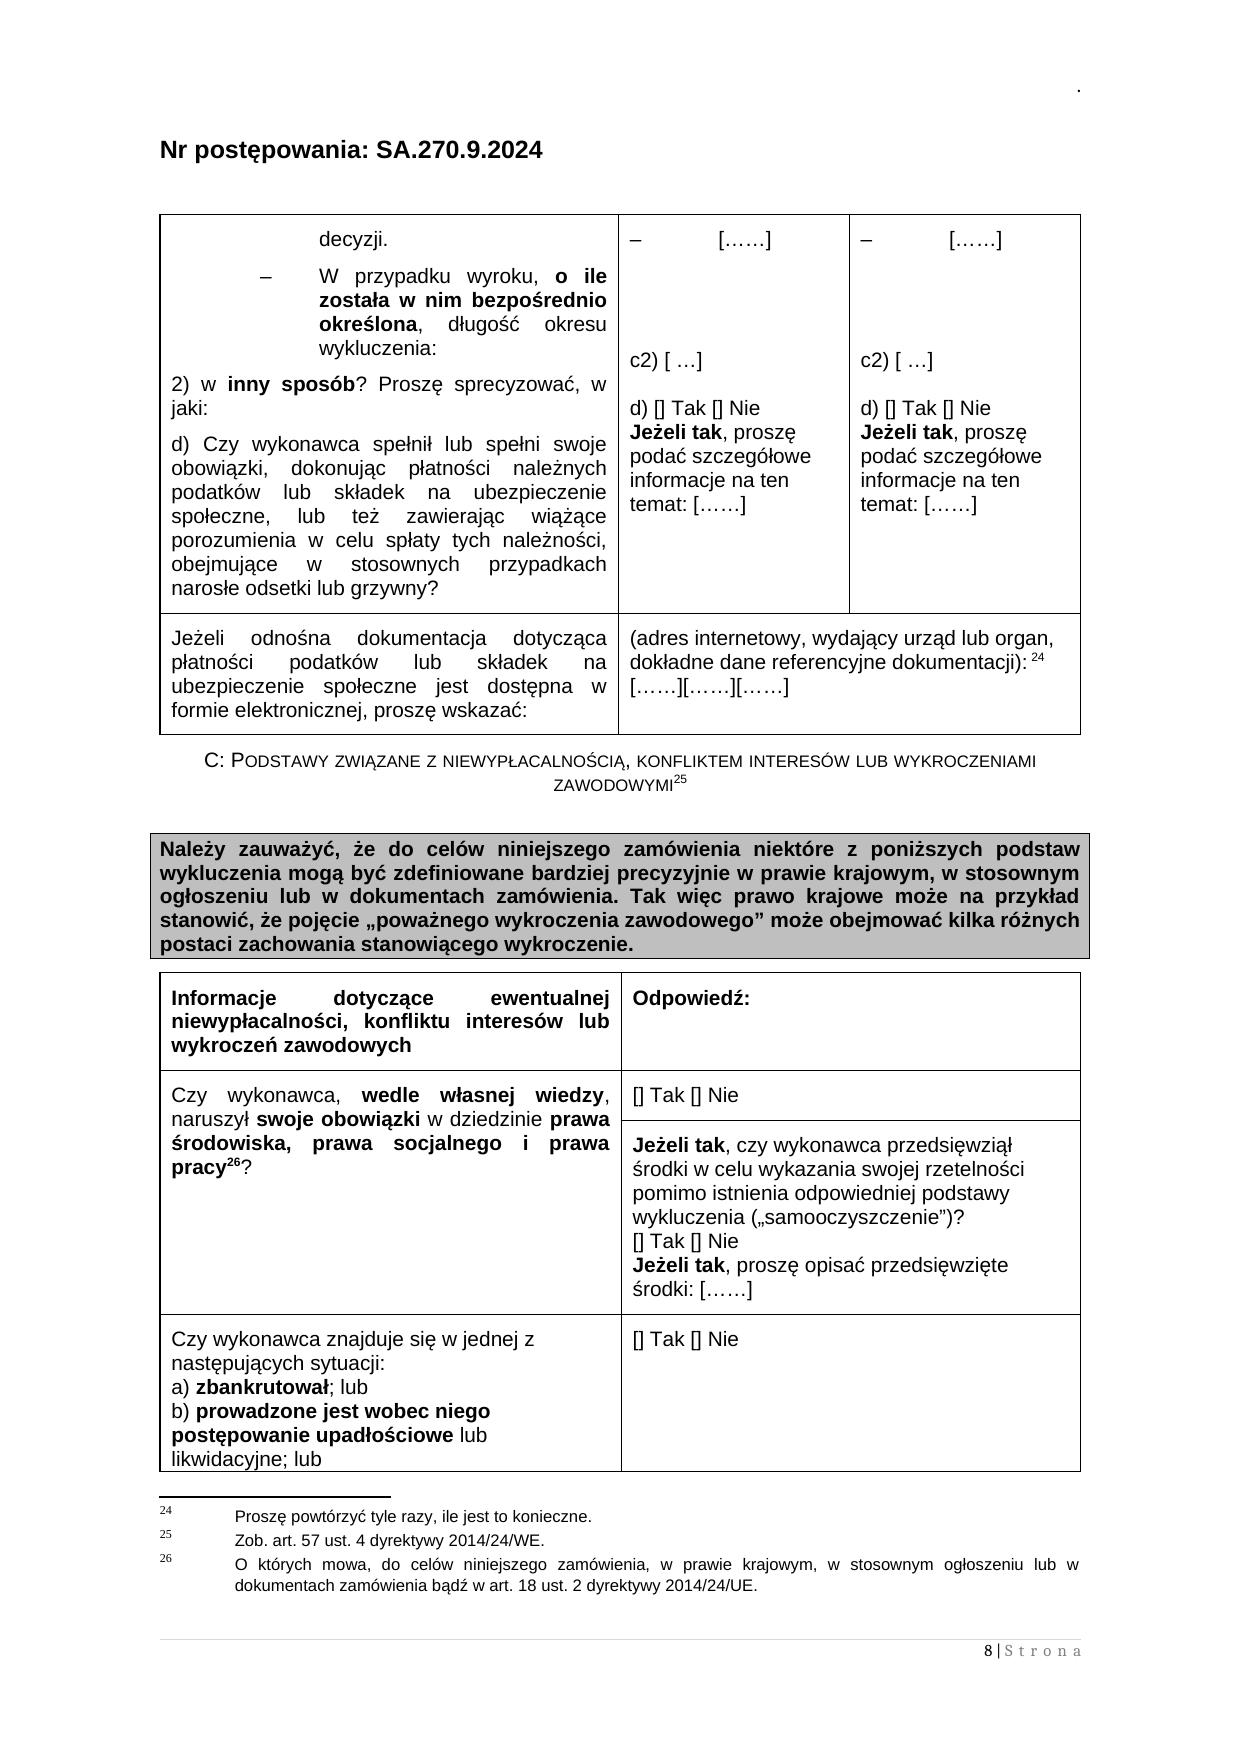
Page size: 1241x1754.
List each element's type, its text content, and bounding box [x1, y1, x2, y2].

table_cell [850, 215, 1080, 612]
table_cell Jeżeli tak, czy wykonawca przedsięwziął środki w celu wykazania swojej rzetelności pomimo istnienia odpowiedniej podstawy wykluczenia („samooczyszczenie”)? [] Tak [] Nie Jeżeli tak, proszę opisać przedsięwzięte środki: [……] [622, 1121, 1080, 1313]
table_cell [622, 1315, 1080, 1471]
table_cell Jeżeli odnośna dokumentacja dotycząca płatności podatków lub składek na ubezpieczenie społeczne jest dostępna w formie elektronicznej, proszę wskazać: [161, 614, 618, 734]
table_header Informacje dotyczące ewentualnej niewypłacalności, konfliktu interesów lub wykroczeń zawodowych [161, 973, 621, 1070]
table_cell (adres internetowy, wydający urząd lub organ, dokładne dane referencyjne dokumentacji): [……][……][……] [619, 614, 1080, 734]
table_cell [] Tak [] Nie [622, 1071, 1080, 1120]
table_cell Czy wykonawca, wedle własnej wiedzy, naruszył swoje obowiązki w dziedzinie prawa środowiska, prawa socjalnego i prawa pracy? [161, 1071, 621, 1313]
table_header Odpowiedź: [622, 973, 1080, 1070]
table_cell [161, 1315, 621, 1471]
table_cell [619, 215, 849, 612]
text Należy zauważyć, że do celów niniejszego zamówienia niektóre z poniższych podstaw wykluczenia mogą być zdefiniowane bardziej precyzyjnie w prawie krajowym, w stosownym ogłoszeniu lub w dokumentach zamówienia. Tak więc prawo krajowe może na przykład stanowić, że pojęcie „poważnego wykroczenia zawodowego” może obejmować kilka różnych postaci zachowania stanowiącego wykroczenie. [151, 834, 1089, 958]
text C: Podstawy związane z niewypłacalnością, konfliktem interesów lub wykroczeniami zawodowymi [159, 748, 1081, 796]
